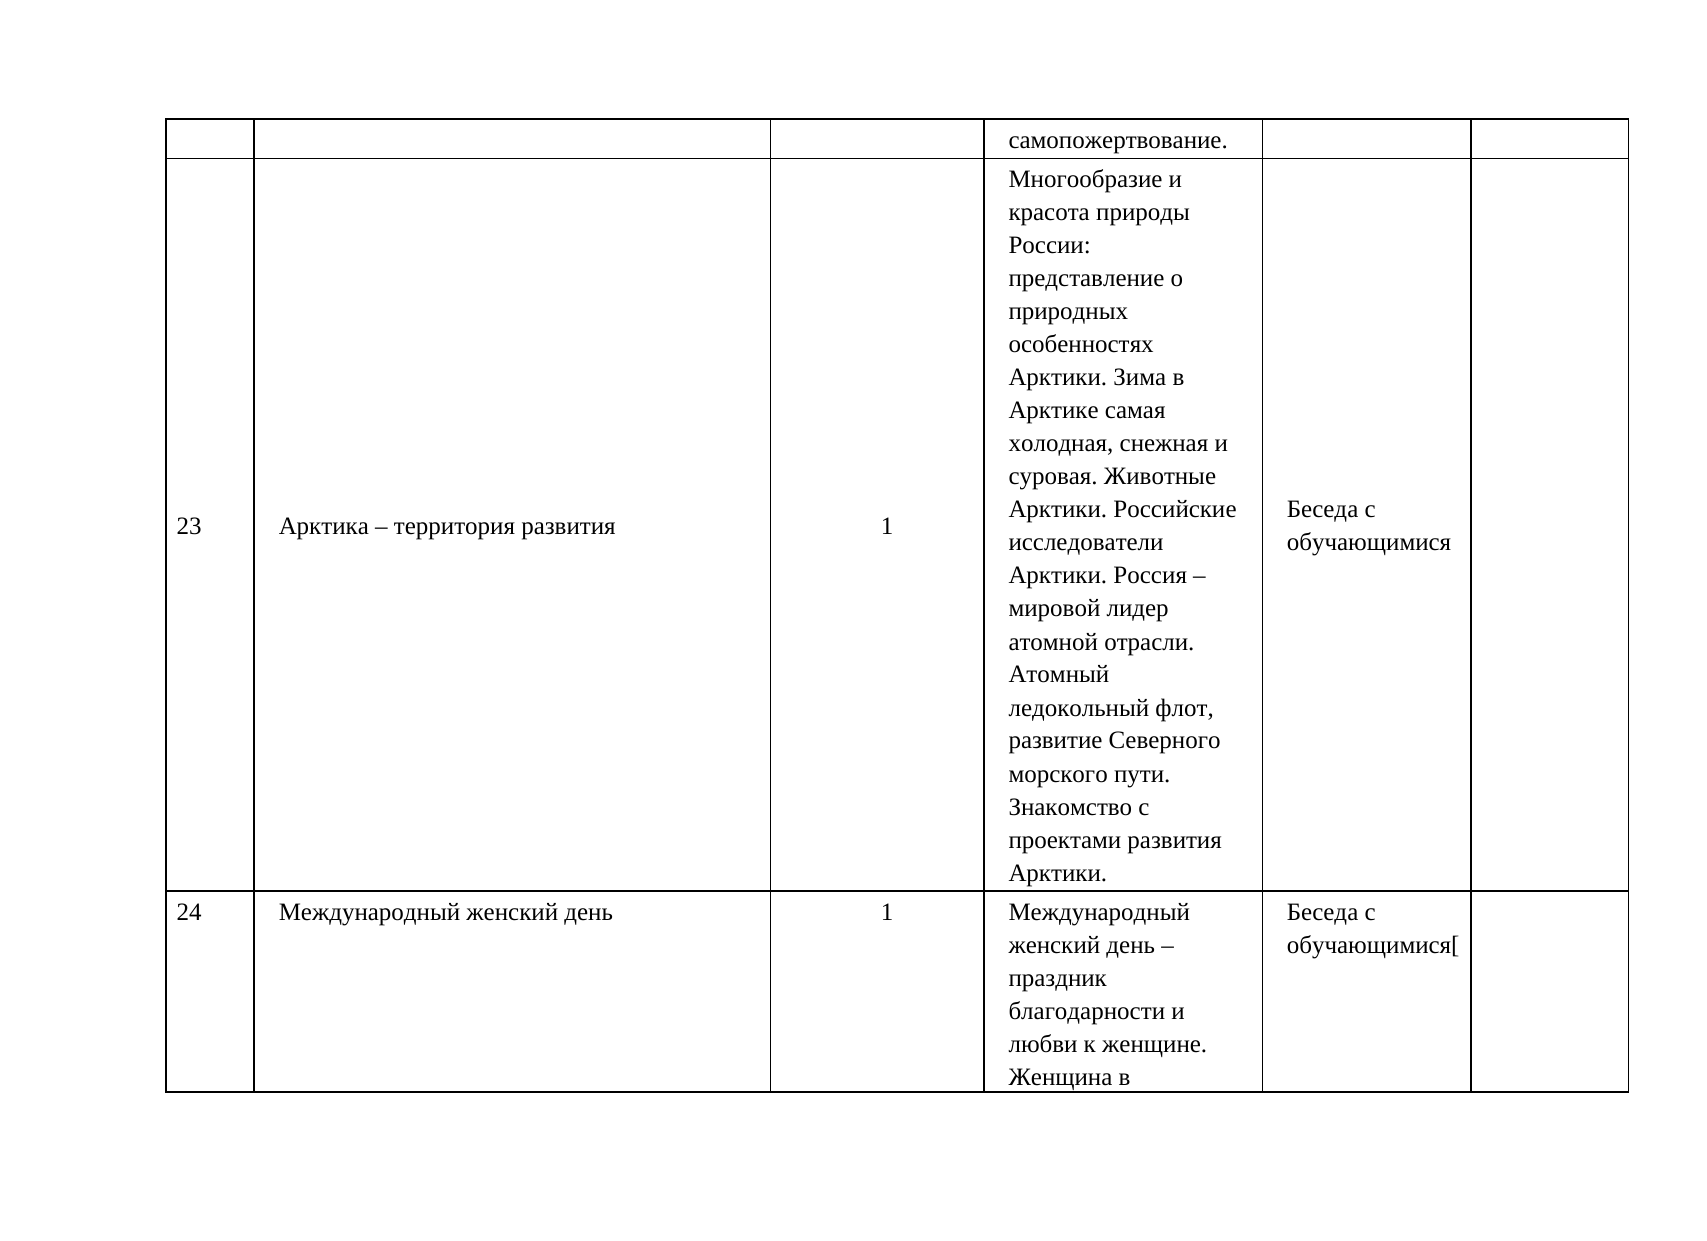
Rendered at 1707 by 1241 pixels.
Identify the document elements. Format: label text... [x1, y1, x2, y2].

table_cell 1 [771, 159, 983, 890]
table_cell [1263, 892, 1470, 1091]
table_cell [1263, 120, 1470, 157]
table_cell Арктика – территория развития [255, 159, 770, 890]
table_cell 24 [167, 892, 253, 1091]
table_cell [255, 120, 770, 157]
table_cell 1 [771, 120, 983, 157]
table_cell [985, 120, 1262, 157]
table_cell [255, 892, 770, 1091]
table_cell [985, 892, 1262, 1091]
table_cell 23 [167, 159, 253, 890]
table_cell 22 [167, 120, 253, 157]
table_cell 1 [771, 892, 983, 1091]
table_cell Беседа с обучающимися [1263, 159, 1470, 890]
table_cell [1472, 159, 1628, 890]
table_cell Многообразие и красота природы России: представление о природных особенностях Арктики. Зима в Арктике самая холодная, снежная и суровая. Животные Арктики. Российские исследователи Арктики. Россия – мировой лидер атомной отрасли. Атомный ледокольный флот, развитие Северного морского пути. Знакомство с проектами развития Арктики. [985, 159, 1262, 890]
table_cell [1472, 120, 1628, 157]
table_cell [1472, 892, 1628, 1091]
